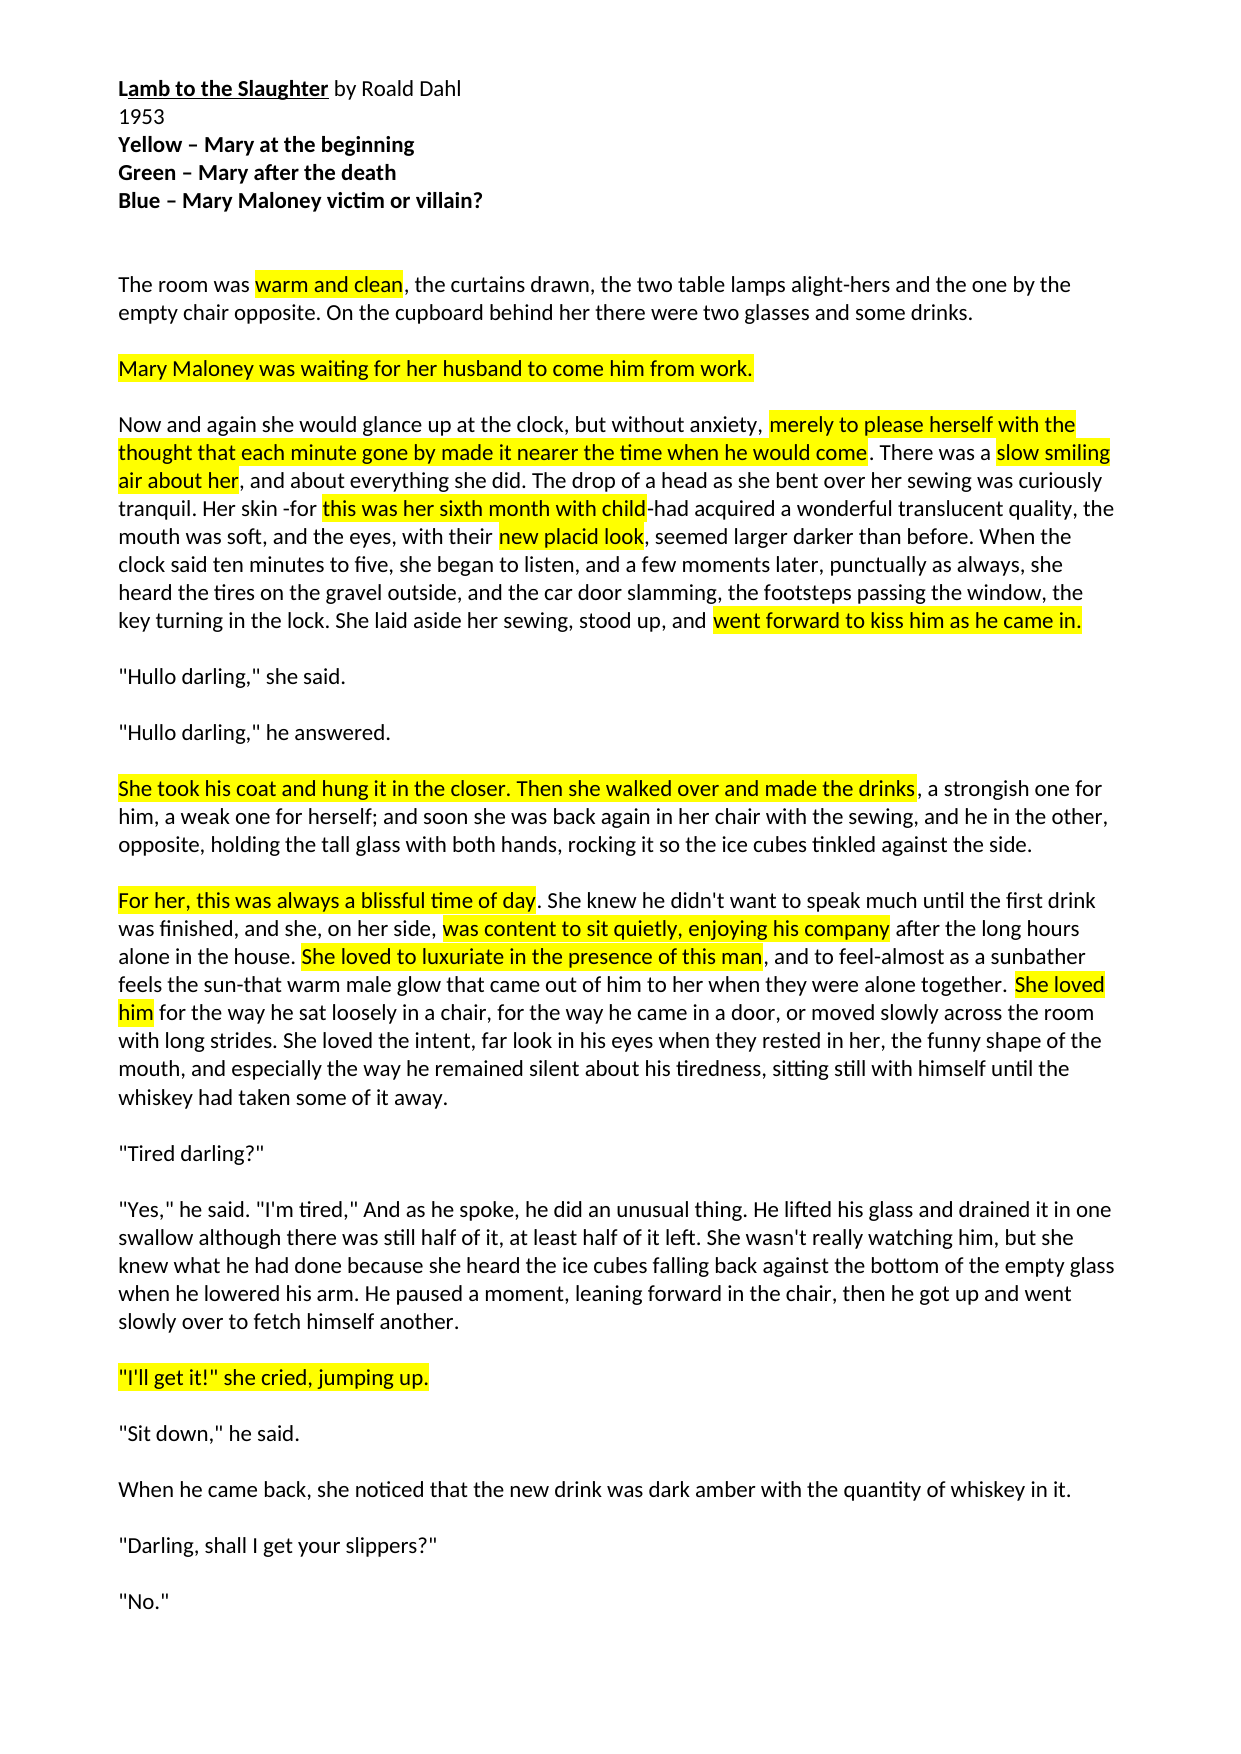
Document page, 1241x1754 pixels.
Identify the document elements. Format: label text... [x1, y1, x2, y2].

text 1953 Yellow – Mary at the beginning [118, 102, 1122, 158]
text Blue – Mary Maloney victim or villain? [118, 186, 1122, 214]
text Green – Mary after the death [118, 158, 1122, 186]
text Lamb to the Slaughter by Roald Dahl [118, 74, 1122, 102]
text The room was warm and clean, the curtains drawn, the two table lamps alight-hers and the one by the empty chair opposite. On the cupboard behind her there were two glasses and some drinks. [118, 214, 1122, 326]
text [118, 354, 1122, 1643]
